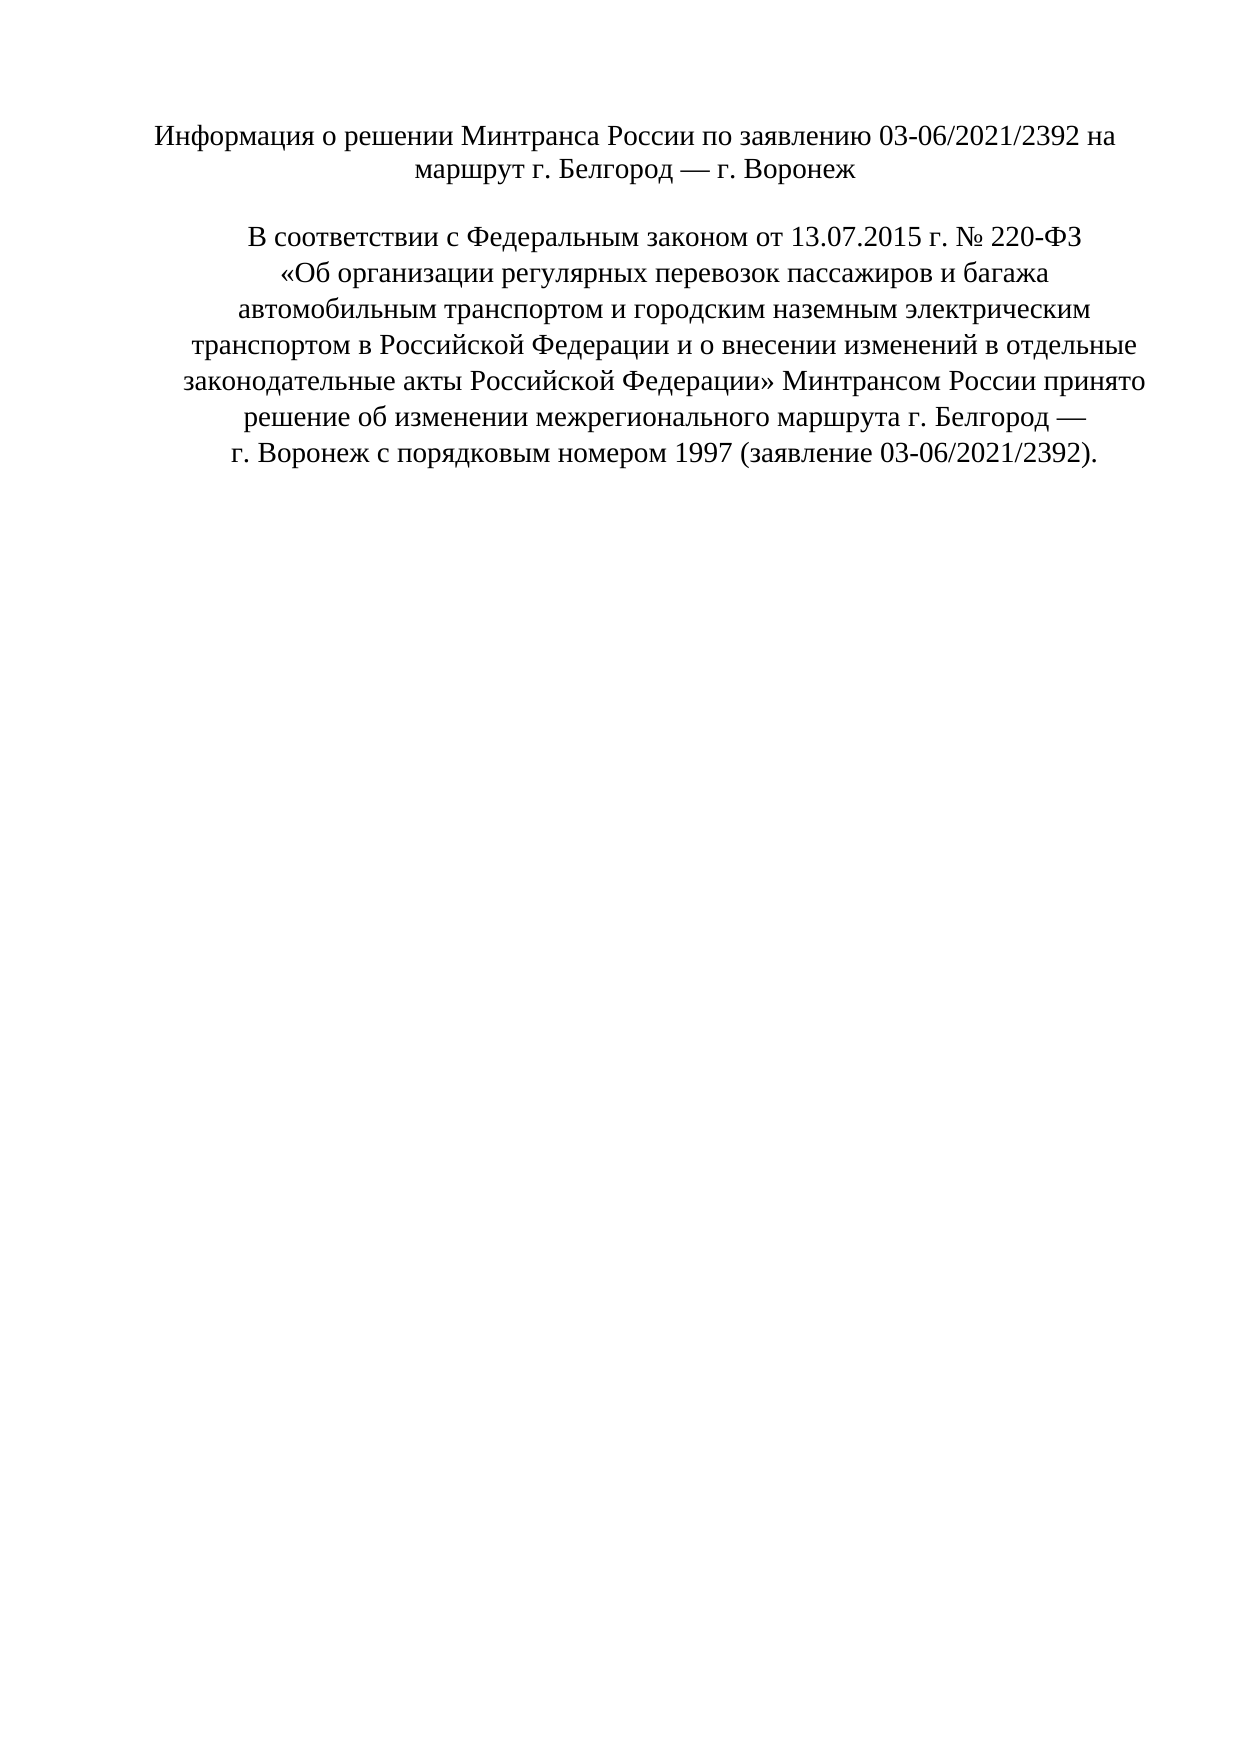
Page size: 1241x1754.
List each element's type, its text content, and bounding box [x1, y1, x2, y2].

text В соответствии с Федеральным законом от 13.07.2015 г. № 220-ФЗ «Об организации регулярных перевозок пассажиров и багажа автомобильным транспортом и городским наземным электрическим транспортом в Российской Федерации и о внесении изменений в отдельные законодательные акты Российской Федерации» Минтрансом России принято решение об изменении межрегионального маршрута г. Белгород — г. Воронеж с порядковым номером 1997 (заявление 03-06/2021/2392). [177, 219, 1152, 469]
text Информация о решении Минтранса России по заявлению 03-06/2021/2392 на маршрут г. Белгород — г. Воронеж [118, 118, 1152, 185]
